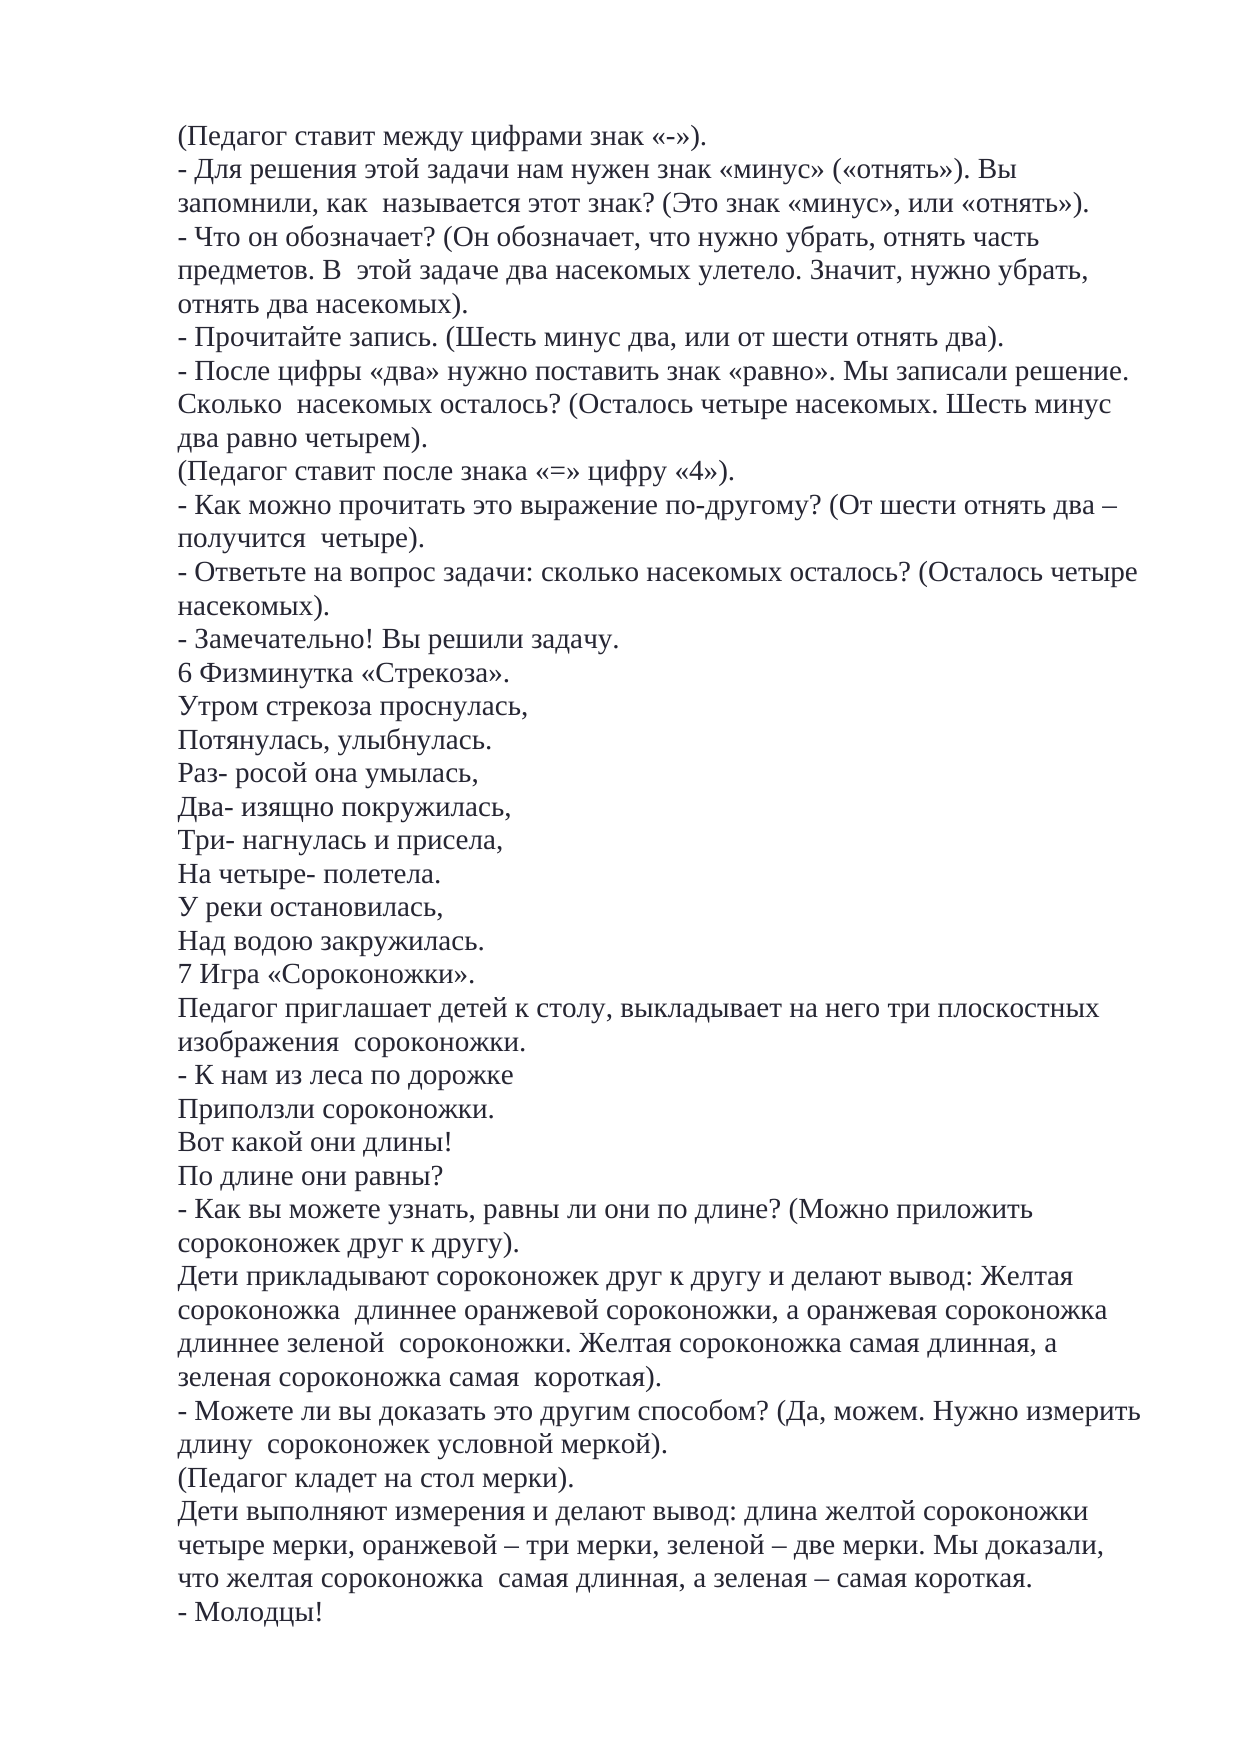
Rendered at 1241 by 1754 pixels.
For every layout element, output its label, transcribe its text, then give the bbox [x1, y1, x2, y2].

text (Педагог ставит между цифрами знак «-»). [177, 118, 1152, 152]
text - Как вы можете узнать, равны ли они по длине? (Можно приложить сороконожек друг к другу). [177, 1191, 1152, 1258]
text Педагог приглашает детей к столу, выкладывает на него три плоскостных изображения сороконожки. [177, 990, 1152, 1057]
text На четыре- полетела. [177, 856, 1152, 889]
text Два- изящно покружилась, [177, 789, 1152, 822]
text - Как можно прочитать это выражение по-другому? (От шести отнять два – получится четыре). [177, 487, 1152, 554]
text - К нам из леса по дорожке [177, 1057, 1152, 1091]
text - Что он обозначает? (Он обозначает, что нужно убрать, отнять часть предметов. В этой задаче два насекомых улетело. Значит, нужно убрать, отнять два насекомых). [177, 219, 1152, 319]
text - Молодцы! [177, 1594, 1152, 1627]
text Дети прикладывают сороконожек друг к другу и делают вывод: Желтая сороконожка длиннее оранжевой сороконожки, а оранжевая сороконожка длиннее зеленой сороконожки. Желтая сороконожка самая длинная, а зеленая сороконожка самая короткая). [177, 1258, 1152, 1393]
text - После цифры «два» нужно поставить знак «равно». Мы записали решение. Сколько насекомых осталось? (Осталось четыре насекомых. Шесть минус два равно четырем). [177, 353, 1152, 453]
text Вот какой они длины! [177, 1124, 1152, 1158]
text - Замечательно! Вы решили задачу. [177, 621, 1152, 655]
text 6 Физминутка «Стрекоза». [177, 655, 1152, 688]
text - Ответьте на вопрос задачи: сколько насекомых осталось? (Осталось четыре [177, 554, 1152, 588]
text Над водою закружилась. [177, 923, 1152, 957]
text Приползли сороконожки. [177, 1091, 1152, 1124]
text Утром стрекоза проснулась, [177, 688, 1152, 722]
text Раз- росой она умылась, [177, 755, 1152, 789]
text Дети выполняют измерения и делают вывод: длина желтой сороконожки четыре мерки, оранжевой – три мерки, зеленой – две мерки. Мы доказали, что желтая сороконожка самая длинная, а зеленая – самая короткая. [177, 1493, 1152, 1594]
text У реки остановилась, [177, 889, 1152, 923]
text 7 Игра «Сороконожки». [177, 957, 1152, 990]
text - Прочитайте запись. (Шесть минус два, или от шести отнять два). [177, 319, 1152, 353]
text насекомых). [177, 588, 1152, 621]
text (Педагог ставит после знака «=» цифру «4»). [177, 453, 1152, 487]
text - Можете ли вы доказать это другим способом? (Да, можем. Нужно измерить длину сороконожек условной меркой). [177, 1393, 1152, 1460]
text - Для решения этой задачи нам нужен знак «минус» («отнять»). Вы запомнили, как называется этот знак? (Это знак «минус», или «отнять»). [177, 152, 1152, 219]
text Три- нагнулась и присела, [177, 822, 1152, 856]
text (Педагог кладет на стол мерки). [177, 1460, 1152, 1493]
text По длине они равны? [177, 1158, 1152, 1191]
text Потянулась, улыбнулась. [177, 722, 1152, 755]
